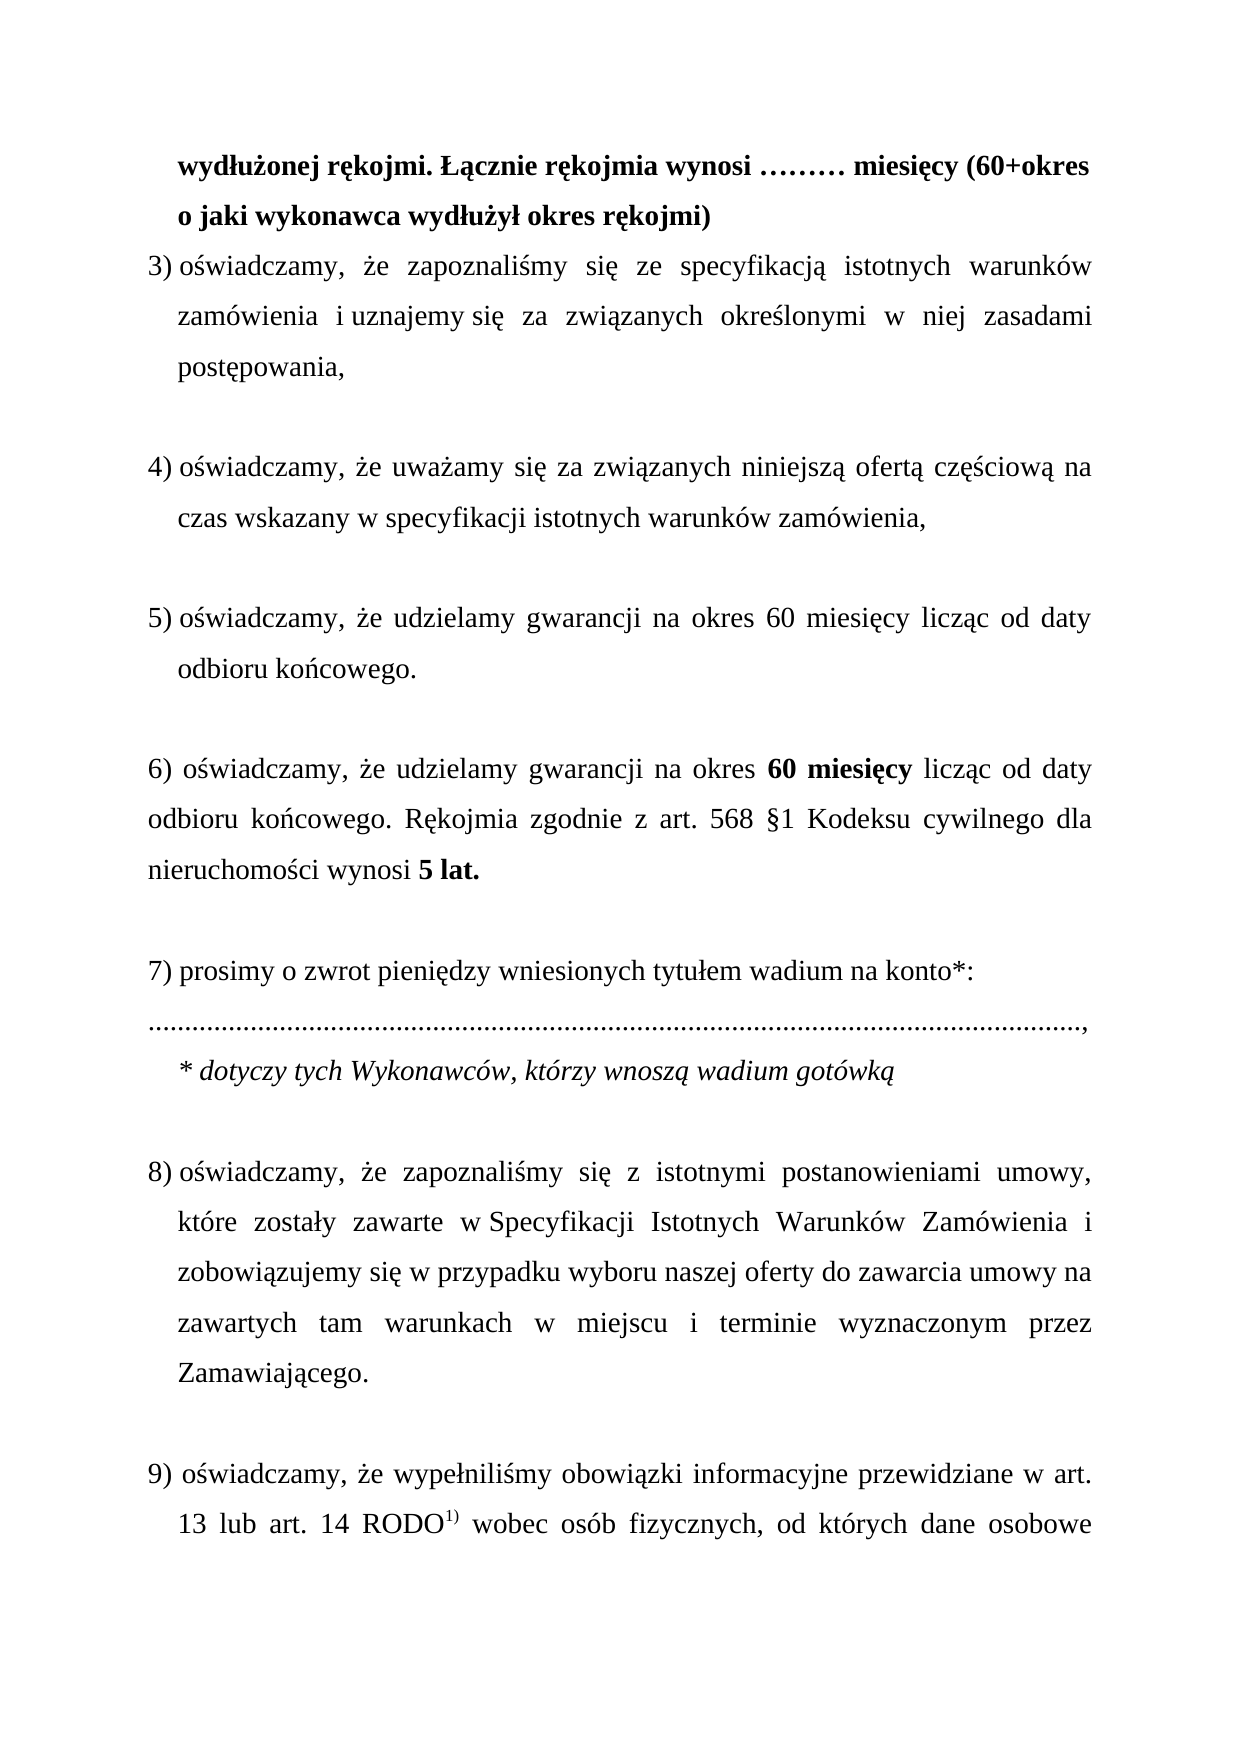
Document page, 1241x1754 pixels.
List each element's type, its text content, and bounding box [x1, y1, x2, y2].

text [148, 1456, 1093, 1539]
text 7) prosimy o zwrot pieniędzy wniesionych tytułem wadium na konto*: [148, 953, 1093, 986]
text 6) oświadczamy, że udzielamy gwarancji na okres 60 miesięcy licząc od daty odbioru końcowego. Rękojmia zgodnie z art. 568 §1 Kodeksu cywilnego dla nieruchomości wynosi 5 lat. [148, 751, 1093, 886]
text ................................................................................................................................, [148, 1003, 1093, 1036]
text 3) oświadczamy, że zapoznaliśmy się ze specyfikacją istotnych warunków zamówienia i uznajemy się za związanych określonymi w niej zasadami postępowania, [148, 248, 1093, 382]
text * dotyczy tych Wykonawców, którzy wnoszą wadium gotówką [177, 1053, 1093, 1087]
text 4) oświadczamy, że uważamy się za związanych niniejszą ofertą częściową na czas wskazany w specyfikacji istotnych warunków zamówienia, [148, 449, 1093, 533]
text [177, 148, 1093, 231]
text 8) oświadczamy, że zapoznaliśmy się z istotnymi postanowieniami umowy, które zostały zawarte w Specyfikacji Istotnych Warunków Zamówienia i zobowiązujemy się w przypadku wyboru naszej oferty do zawarcia umowy na zawartych tam warunkach w miejscu i terminie wyznaczonym przez Zamawiającego. [148, 1154, 1093, 1389]
text 5) oświadczamy, że udzielamy gwarancji na okres 60 miesięcy licząc od daty odbioru końcowego. [148, 600, 1093, 684]
